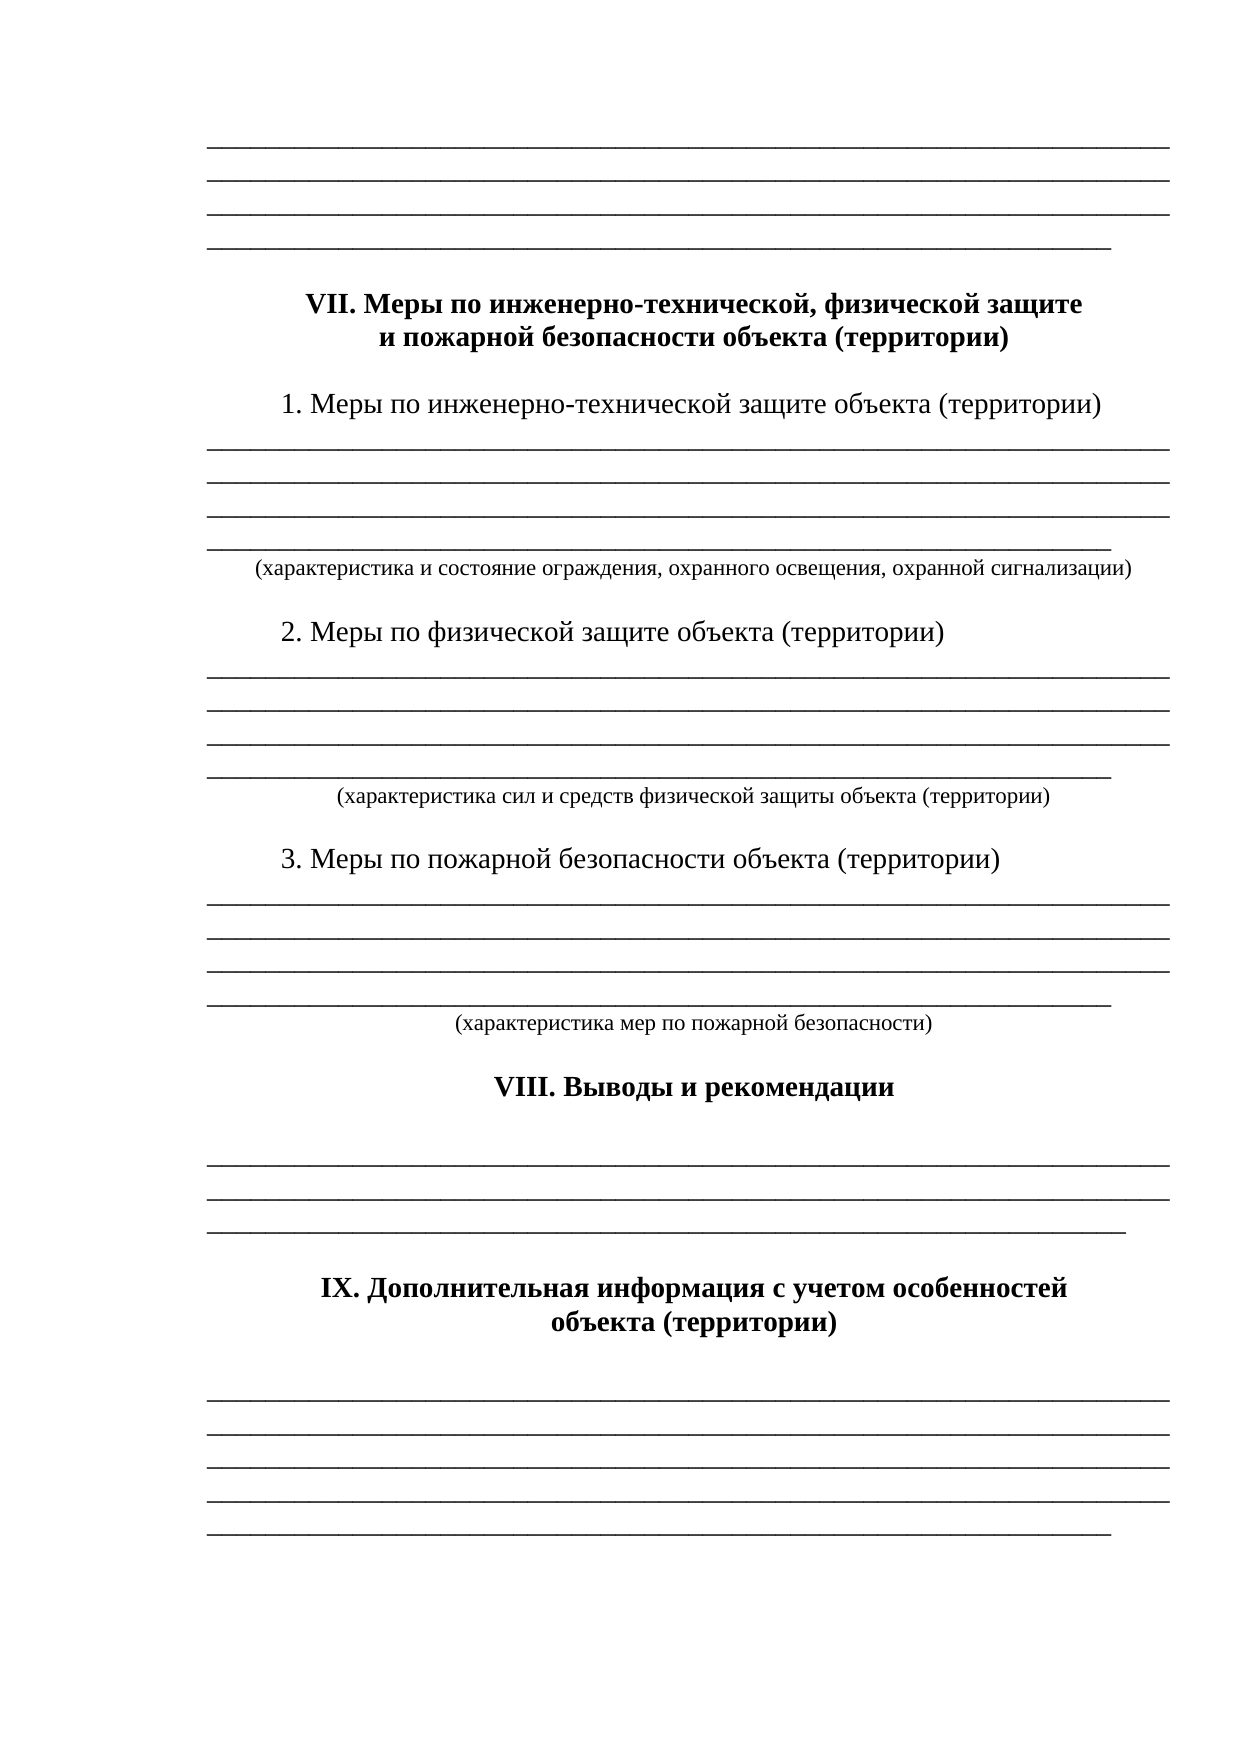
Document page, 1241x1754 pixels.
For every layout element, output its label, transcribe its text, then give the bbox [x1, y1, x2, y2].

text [207, 118, 1181, 252]
text VIII. Выводы и рекомендации [207, 1069, 1181, 1103]
text (характеристика сил и средств физической защиты объекта (территории) [207, 782, 1181, 808]
text (характеристика мер по пожарной безопасности) [207, 1009, 1181, 1036]
text объекта (территории) [207, 1304, 1181, 1338]
text 2. Меры по физической защите объекта (территории) [207, 614, 1181, 648]
text (характеристика и состояние ограждения, охранного освещения, охранной сигнализации) [207, 554, 1181, 581]
text 1. Меры по инженерно-технической защите объекта (территории) [207, 386, 1181, 420]
text ___________________________________________________________________________________________________________________________________________________________________________________________________ [207, 1136, 1181, 1237]
text ______________________________________________________________________________________________________________________________________________________________________________________________________________________________________________________________________________________________________________________________________ [207, 1371, 1181, 1539]
text VII. Меры по инженерно-технической, физической защите [207, 286, 1181, 319]
text IX. Дополнительная информация с учетом особенностей [207, 1271, 1181, 1304]
text 3. Меры по пожарной безопасности объекта (территории) [207, 842, 1181, 875]
text и пожарной безопасности объекта (территории) [207, 319, 1181, 353]
